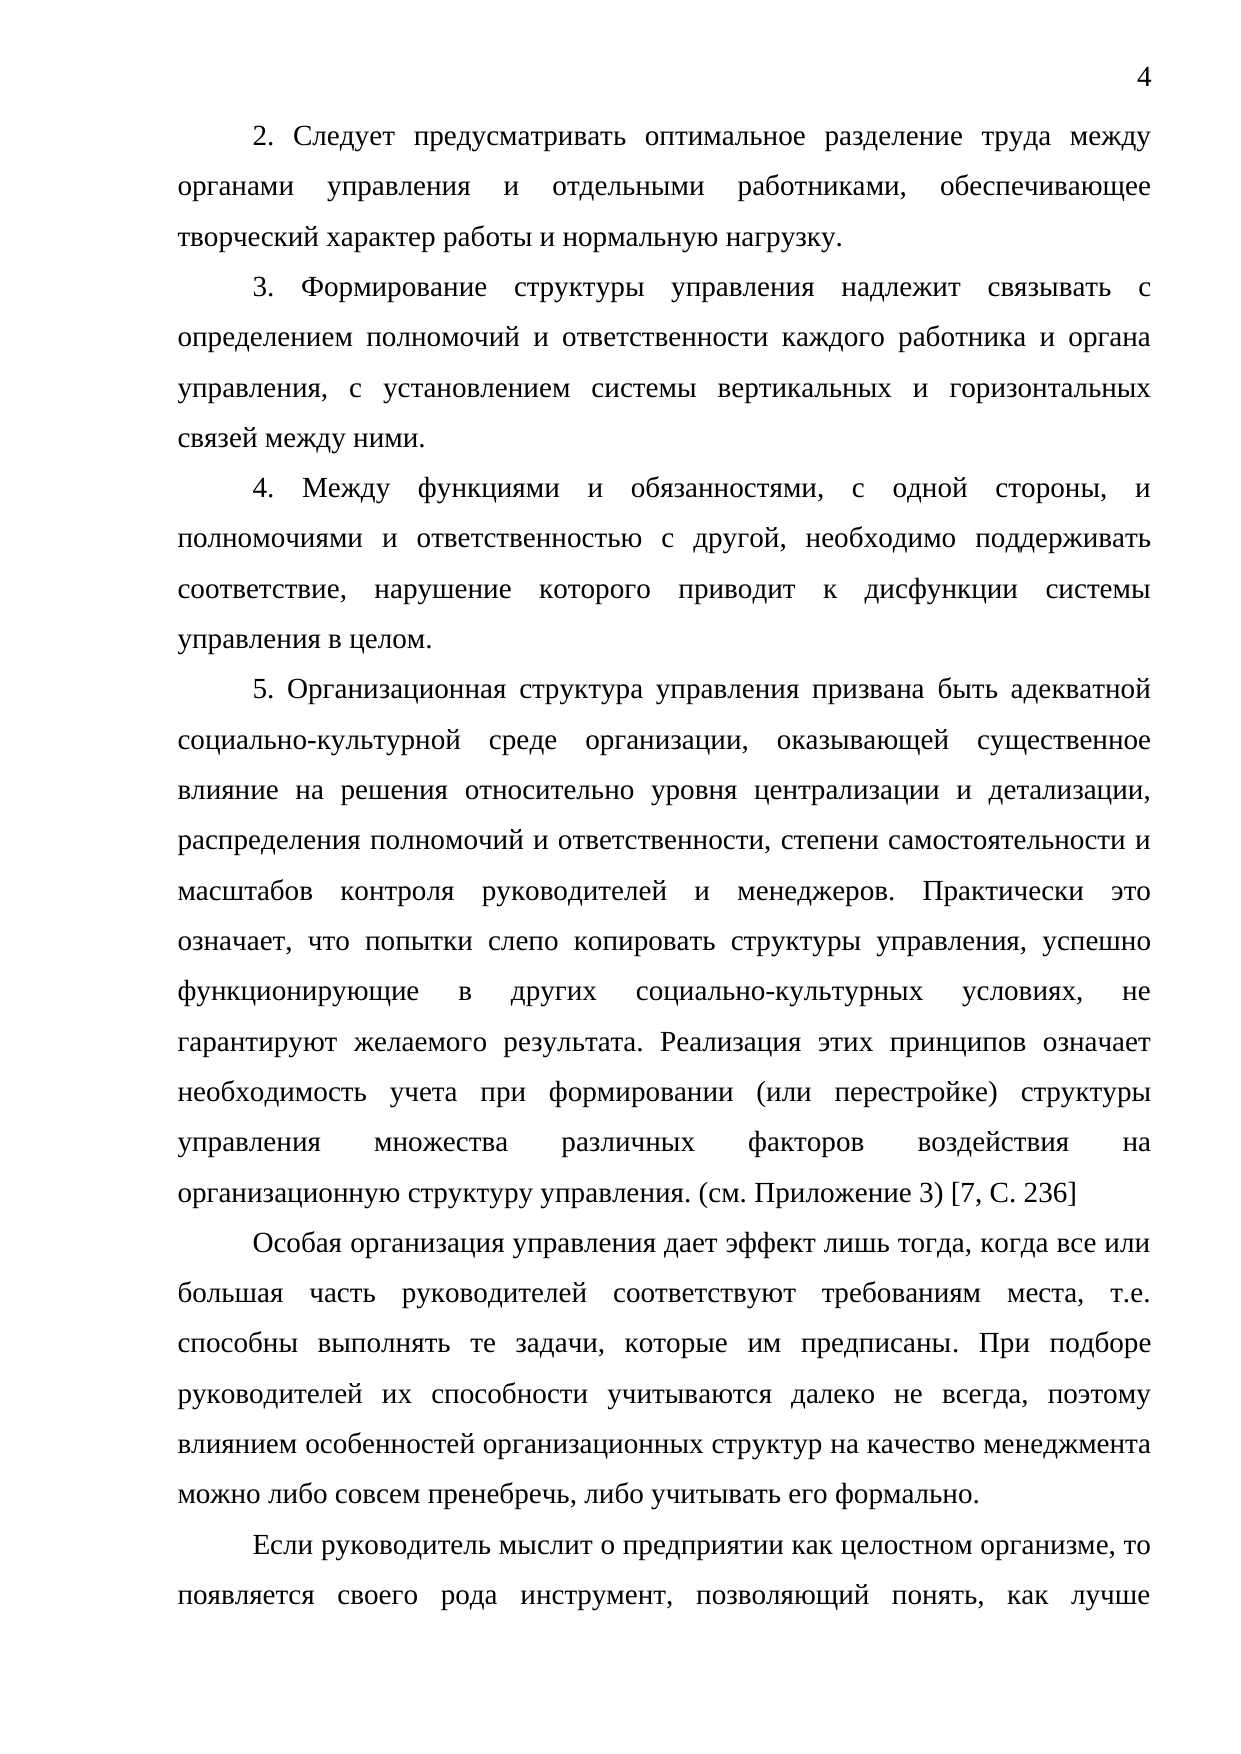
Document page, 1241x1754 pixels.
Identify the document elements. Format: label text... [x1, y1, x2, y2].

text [177, 1527, 1152, 1611]
text 4. Между функциями и обязанностями, с одной стороны, и полномочиями и ответственностью с другой, необходимо поддерживать соответствие, нарушение которого приводит к дисфункции системы управления в целом. [177, 470, 1152, 655]
text 5. Организационная структура управления призвана быть адекватной социально-культурной среде организации, оказывающей существенное влияние на решения относительно уровня централизации и детализации, распределения полномочий и ответственности, степени самостоятельности и масштабов контроля руководителей и менеджеров. Практически это означает, что попытки слепо копировать структуры управления, успешно функционирующие в других социально-культурных условиях, не гарантируют желаемого результата. Реализация этих принципов означает необходимость учета при формировании (или перестройке) структуры управления множества различных факторов воздействия на организационную структуру управления. (см. Приложение 3) [7, C. 236] [177, 672, 1152, 1208]
text Особая организация управления дает эффект лишь тогда, когда все или большая часть руководителей соответствуют требованиям места, т.е. способны выполнять те задачи, которые им предписаны. При подборе руководителей их способности учитываются далеко не всегда, поэтому влиянием особенностей организационных структур на качество менеджмента можно либо совсем пренебречь, либо учитывать его формально. [177, 1225, 1152, 1510]
text 3. Формирование структуры управления надлежит связывать с определением полномочий и ответственности каждого работника и органа управления, с установлением системы вертикальных и горизонтальных связей между ними. [177, 269, 1152, 453]
text 2. Следует предусматривать оптимальное разделение труда между органами управления и отдельными работниками, обеспечивающее творческий характер работы и нормальную нагрузку. [177, 118, 1152, 252]
